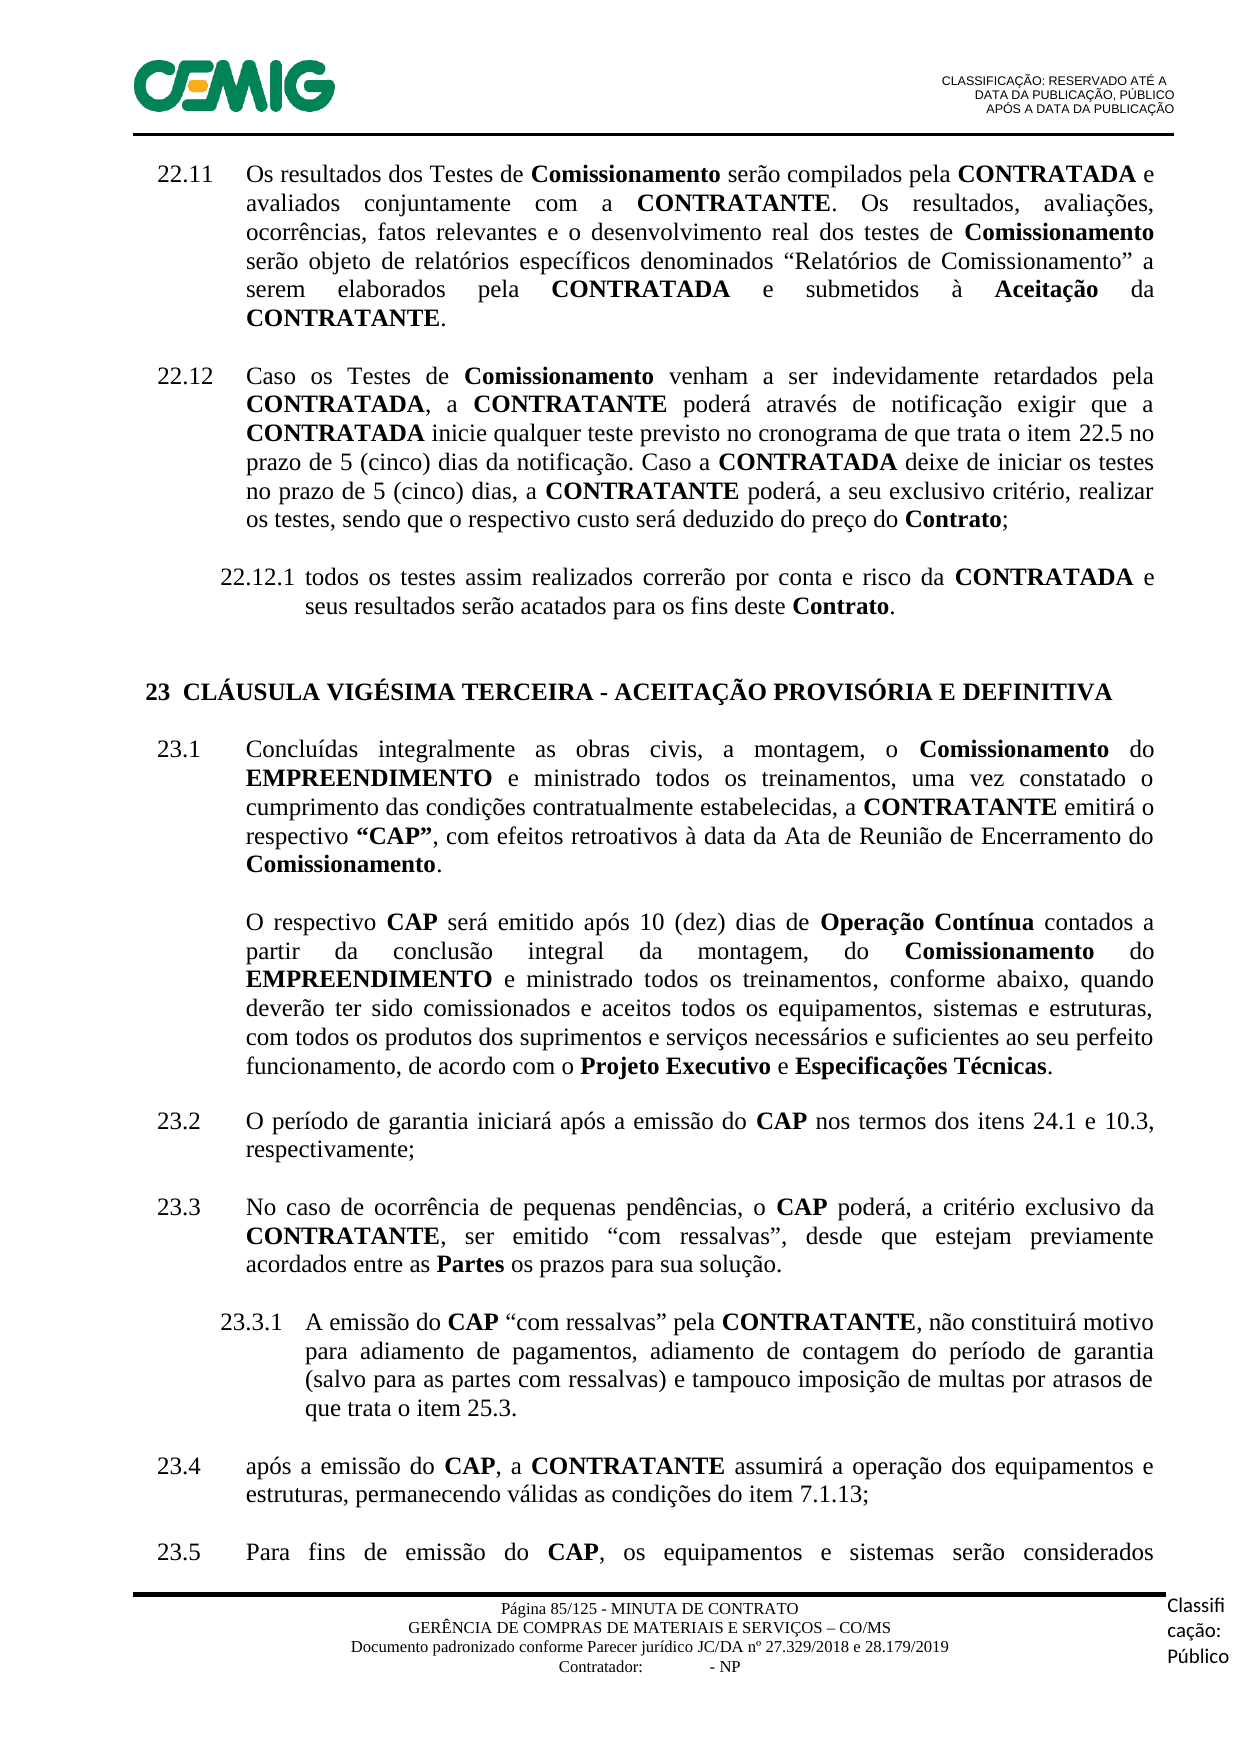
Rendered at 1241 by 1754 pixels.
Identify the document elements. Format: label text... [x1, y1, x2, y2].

list Concluídas integralmente as obras civis, a montagem, o Comissionamento do EMPREENDIMENTO e ministrado todos os treinamentos, uma vez constatado o cumprimento das condições contratualmente estabelecidas, a CONTRATANTE emitirá o respectivo “CAP”, com efeitos retroativos à data da Ata de Reunião de Encerramento do Comissionamento. [157, 734, 1154, 878]
list Caso os Testes de Comissionamento venham a ser indevidamente retardados pela CONTRATADA, a CONTRATANTE poderá através de notificação exigir que a CONTRATADA inicie qualquer teste previsto no cronograma de que trata o item 22.5 no prazo de 5 (cinco) dias da notificação. Caso a CONTRATADA deixe de iniciar os testes no prazo de 5 (cinco) dias, a CONTRATANTE poderá, a seu exclusivo critério, realizar os testes, sendo que o respectivo custo será deduzido do preço do Contrato; [157, 361, 1154, 533]
list O período de garantia iniciará após a emissão do CAP nos termos dos itens 24.1 e 10.3, respectivamente; [157, 1106, 1154, 1163]
list todos os testes assim realizados correrão por conta e risco da CONTRATADA e seus resultados serão acatados para os fins deste Contrato. [220, 562, 1154, 619]
picture [132, 59, 336, 113]
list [157, 1537, 1154, 1566]
list Os resultados dos Testes de Comissionamento serão compilados pela CONTRATADA e avaliados conjuntamente com a CONTRATANTE. Os resultados, avaliações, ocorrências, fatos relevantes e o desenvolvimento real dos testes de Comissionamento serão objeto de relatórios específicos denominados “Relatórios de Comissionamento” a serem elaborados pela CONTRATADA e submetidos à Aceitação da CONTRATANTE. [157, 159, 1154, 332]
list No caso de ocorrência de pequenas pendências, o CAP poderá, a critério exclusivo da CONTRATANTE, ser emitido “com ressalvas”, desde que estejam previamente acordados entre as Partes os prazos para sua solução. [157, 1192, 1154, 1278]
list A emissão do CAP “com ressalvas” pela CONTRATANTE, não constituirá motivo para adiamento de pagamentos, adiamento de contagem do período de garantia (salvo para as partes com ressalvas) e tampouco imposição de multas por atrasos de que trata o item 25.3. [220, 1307, 1154, 1422]
list após a emissão do CAP, a CONTRATANTE assumirá a operação dos equipamentos e estruturas, permanecendo válidas as condições do item 7.1.13; [157, 1451, 1154, 1508]
subtitle CLÁUSULA VIGÉSIMA TERCEIRA - ACEITAÇÃO PROVISÓRIA E DEFINITIVA [145, 677, 1166, 706]
list O respectivo CAP será emitido após 10 (dez) dias de Operação Contínua contados a partir da conclusão integral da montagem, do Comissionamento do EMPREENDIMENTO e ministrado todos os treinamentos, conforme abaixo, quando deverão ter sido comissionados e aceitos todos os equipamentos, sistemas e estruturas, com todos os produtos dos suprimentos e serviços necessários e suficientes ao seu perfeito funcionamento, de acordo com o Projeto Executivo e Especificações Técnicas. [246, 907, 1154, 1079]
